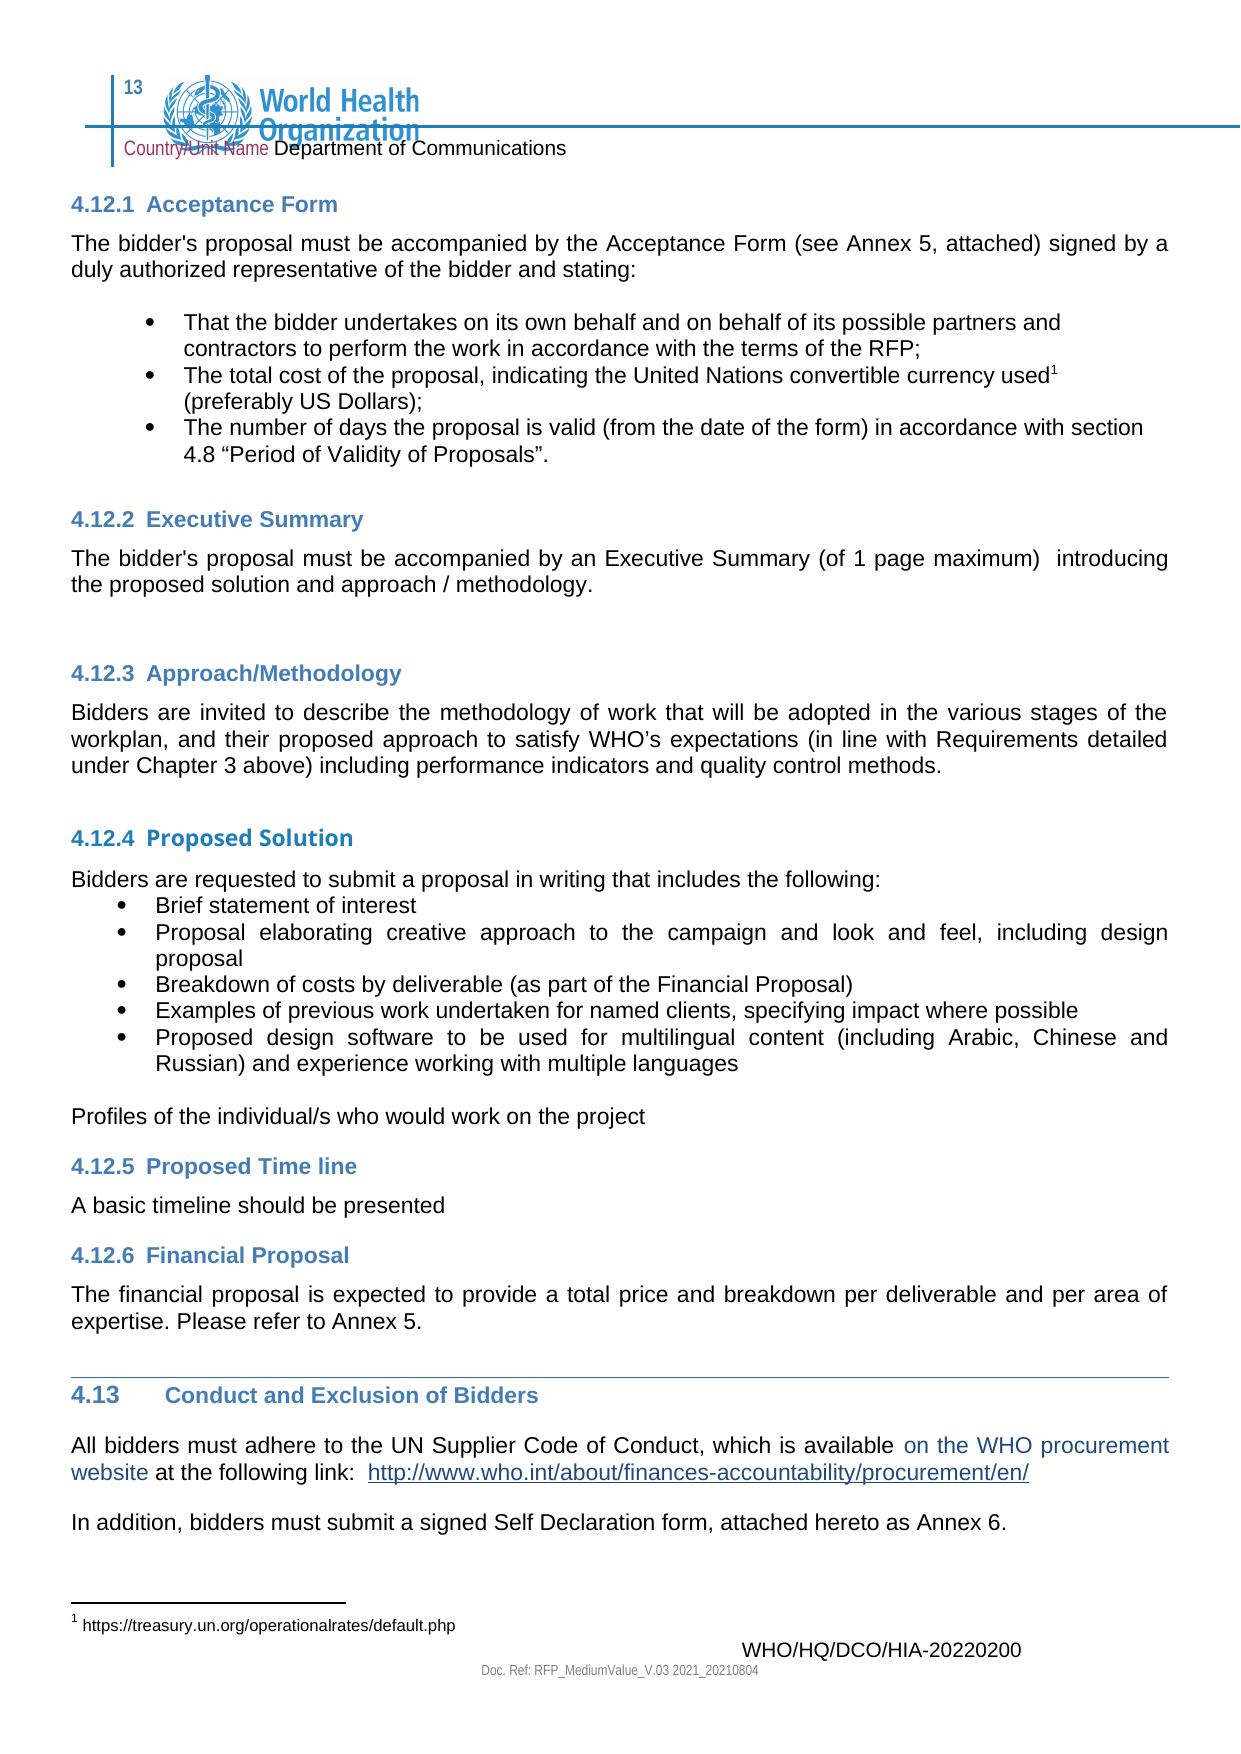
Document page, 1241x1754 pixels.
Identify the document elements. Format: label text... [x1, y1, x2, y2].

list Breakdown of costs by deliverable (as part of the Financial Proposal) [118, 971, 1169, 997]
list That the bidder undertakes on its own behalf and on behalf of its possible partners and contractors to perform the work in accordance with the terms of the RFP; [146, 309, 1169, 362]
picture [368, 145, 373, 154]
list Brief statement of interest [118, 892, 1169, 918]
text Profiles of the individual/s who would work on the project [71, 1103, 1169, 1129]
picture [303, 145, 309, 154]
subtitle Proposed Solution [71, 822, 1169, 853]
subtitle Proposed Time line [71, 1153, 1169, 1179]
text The bidder's proposal must be accompanied by the Acceptance Form (see Annex 5, attached) signed by a duly authorized representative of the bidder and stating: [71, 230, 1169, 283]
subtitle Financial Proposal [71, 1242, 1169, 1269]
picture [414, 142, 419, 154]
picture [326, 145, 332, 154]
subtitle Executive Summary [71, 506, 1169, 532]
subtitle Conduct and Exclusion of Bidders [71, 1378, 1169, 1408]
picture [391, 145, 397, 154]
text Bidders are requested to submit a proposal in writing that includes the following: [71, 866, 1169, 892]
picture [226, 144, 231, 154]
list Proposal elaborating creative approach to the campaign and look and feel, including design proposal [118, 918, 1169, 971]
picture [163, 75, 419, 125]
subtitle Acceptance Form [71, 191, 1169, 217]
subtitle Approach/Methodology [71, 660, 1169, 687]
text The financial proposal is expected to provide a total price and breakdown per deliverable and per area of expertise. Please refer to Annex 5. [71, 1281, 1169, 1334]
picture [339, 145, 344, 154]
list The number of days the proposal is valid (from the date of the form) in accordance with section 4.8 “Period of Validity of Proposals”. [146, 414, 1169, 467]
text The bidder's proposal must be accompanied by an Executive Summary (of 1 page maximum) introducing the proposed solution and approach / methodology. [71, 545, 1169, 597]
text All bidders must adhere to the UN Supplier Code of Conduct, which is available on the WHO procurement website at the following link: http://www.who.int/about/finances-accountability/procurement/en/ [71, 1432, 1169, 1485]
text A basic timeline should be presented [71, 1192, 1169, 1218]
picture [163, 128, 419, 154]
picture [277, 142, 285, 153]
list Examples of previous work undertaken for named clients, specifying impact where possible [118, 997, 1169, 1024]
list The total cost of the proposal, indicating the United Nations convertible currency used (preferably US Dollars); [146, 362, 1169, 414]
text Bidders are invited to describe the methodology of work that will be adopted in the various stages of the workplan, and their proposed approach to satisfy WHO’s expectations (in line with Requirements detailed under Chapter 3 above) including performance indicators and quality control methods. [71, 699, 1169, 778]
list Proposed design software to be used for multilingual content (including Arabic, Chinese and Russian) and experience working with multiple languages [118, 1024, 1169, 1077]
text In addition, bidders must submit a signed Self Declaration form, attached hereto as Annex 6. [71, 1509, 1169, 1536]
